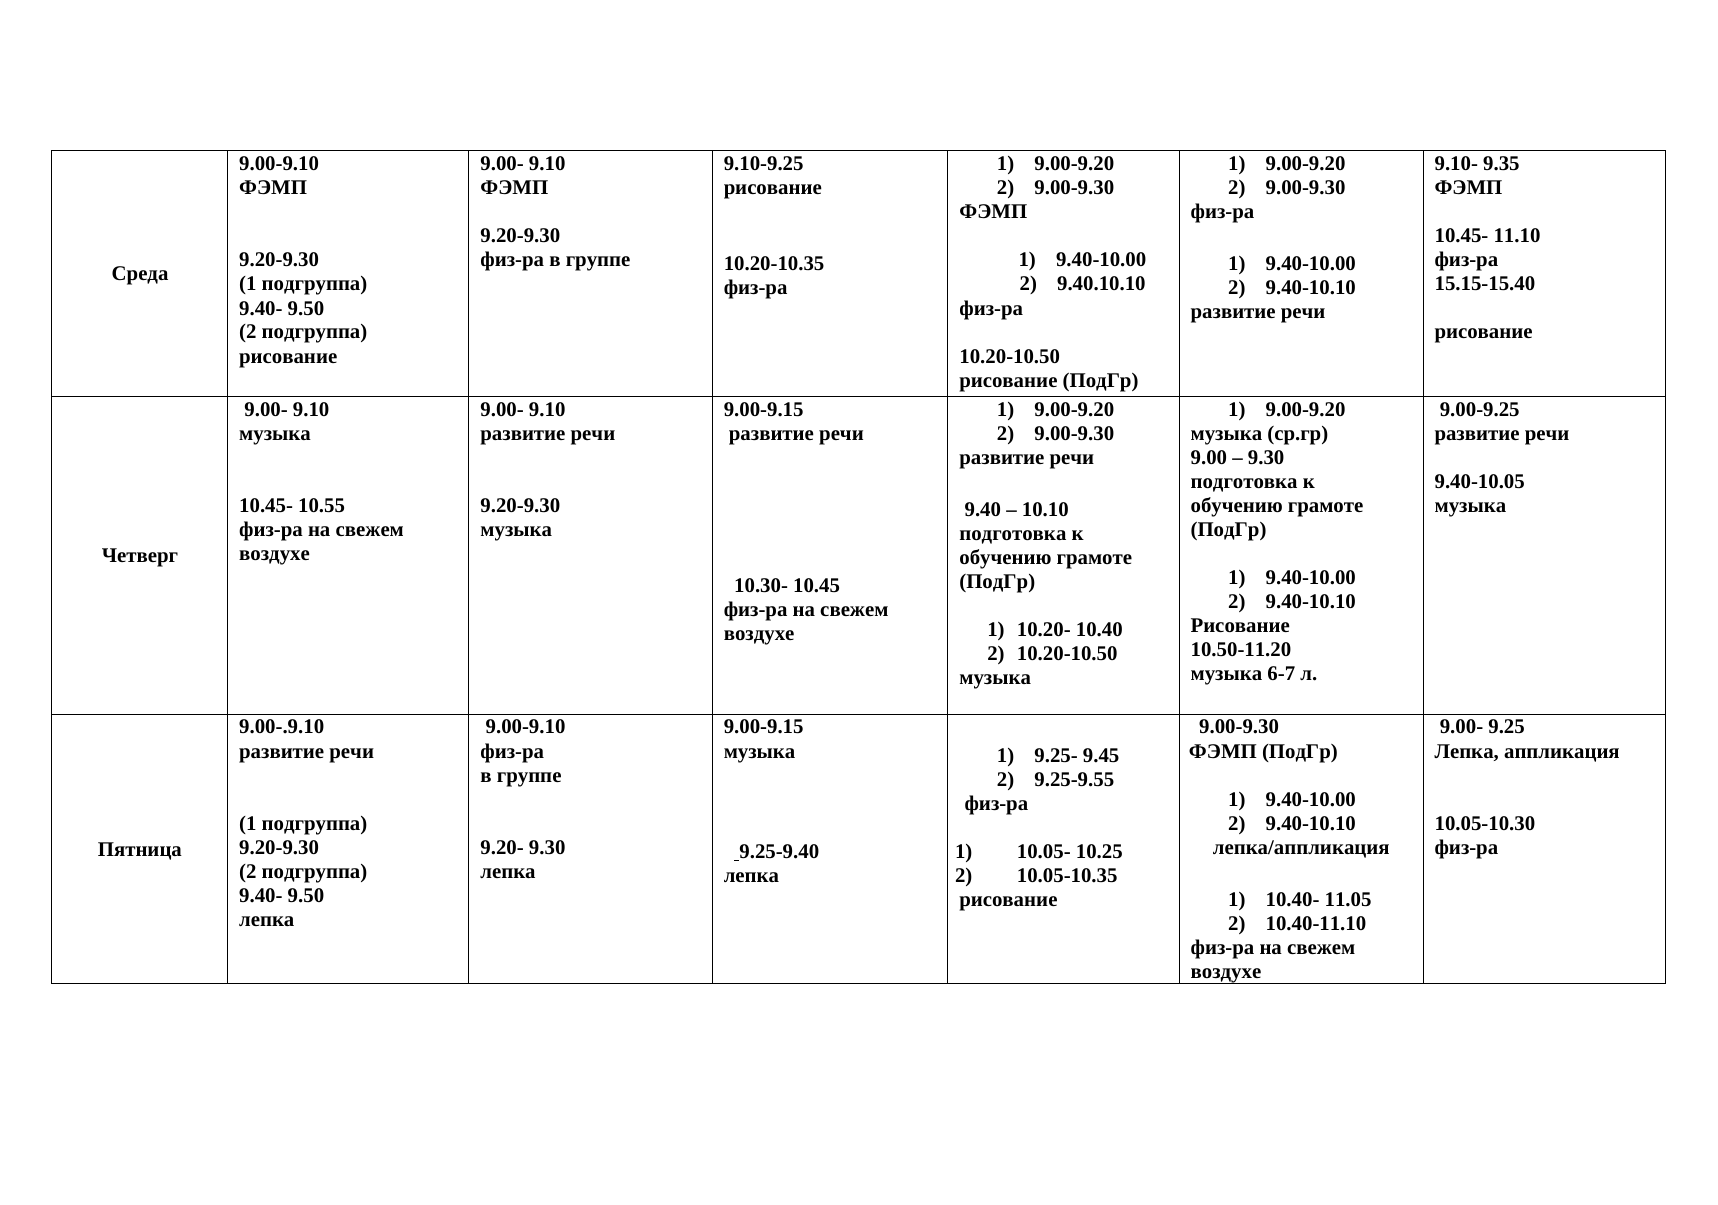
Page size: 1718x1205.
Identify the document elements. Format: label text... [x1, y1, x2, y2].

table_cell 9.00-9.15 музыка 9.25-9.40 лепка [713, 715, 947, 983]
table_cell 9.00-9.20 9.00-9.30 развитие речи 9.40 – 10.10 подготовка к обучению грамоте (ПодГр) 10.20- 10.40 10.20-10.50 музыка [948, 397, 1179, 713]
table_header 9.00- 9.10 ФЭМП 9.20-9.30 физ-ра в группе [469, 151, 712, 396]
table_cell 9.00-9.10 физ-ра в группе 9.20- 9.30 лепка [469, 715, 712, 983]
table_cell 9.00-9.25 развитие речи 9.40-10.05 музыка [1424, 397, 1665, 713]
table_header 9.10- 9.35 ФЭМП 10.45- 11.10 физ-ра 15.15-15.40 рисование [1424, 151, 1665, 396]
table_header 9.00-9.20 9.00-9.30 физ-ра 9.40-10.00 9.40-10.10 развитие речи [1180, 151, 1423, 396]
table_cell 9.25- 9.45 9.25-9.55 физ-ра 10.05- 10.25 10.05-10.35 рисование [948, 715, 1179, 983]
table_cell 9.00- 9.10 музыка 10.45- 10.55 физ-ра на свежем воздухе [228, 397, 468, 713]
table_header 9.00-9.10 ФЭМП 9.20-9.30 (1 подгруппа) 9.40- 9.50 (2 подгруппа) рисование [228, 151, 468, 396]
table_header Среда [52, 151, 227, 396]
table_cell 9.00-.9.10 развитие речи (1 подгруппа) 9.20-9.30 (2 подгруппа) 9.40- 9.50 лепка [228, 715, 468, 983]
table_cell 9.00-9.30 ФЭМП (ПодГр) 9.40-10.00 9.40-10.10 лепка/аппликация 10.40- 11.05 10.40-11.10 физ-ра на свежем воздухе [1180, 715, 1423, 983]
table_cell Пятница [52, 715, 227, 983]
table_cell Четверг [52, 397, 227, 713]
table_header 9.00-9.20 9.00-9.30 ФЭМП 9.40-10.00 9.40.10.10 физ-ра 10.20-10.50 рисование (ПодГр) [948, 151, 1179, 396]
table_cell 9.00-9.15 развитие речи 10.30- 10.45 физ-ра на свежем воздухе [713, 397, 947, 713]
table_header 9.10-9.25 рисование 10.20-10.35 физ-ра [713, 151, 947, 396]
table_cell 9.00-9.20 музыка (ср.гр) 9.00 – 9.30 подготовка к обучению грамоте (ПодГр) 9.40-10.00 9.40-10.10 Рисование 10.50-11.20 музыка 6-7 л. [1180, 397, 1423, 713]
table_cell 9.00- 9.25 Лепка, аппликация 10.05-10.30 физ-ра [1424, 715, 1665, 983]
table_cell 9.00- 9.10 развитие речи 9.20-9.30 музыка [469, 397, 712, 713]
